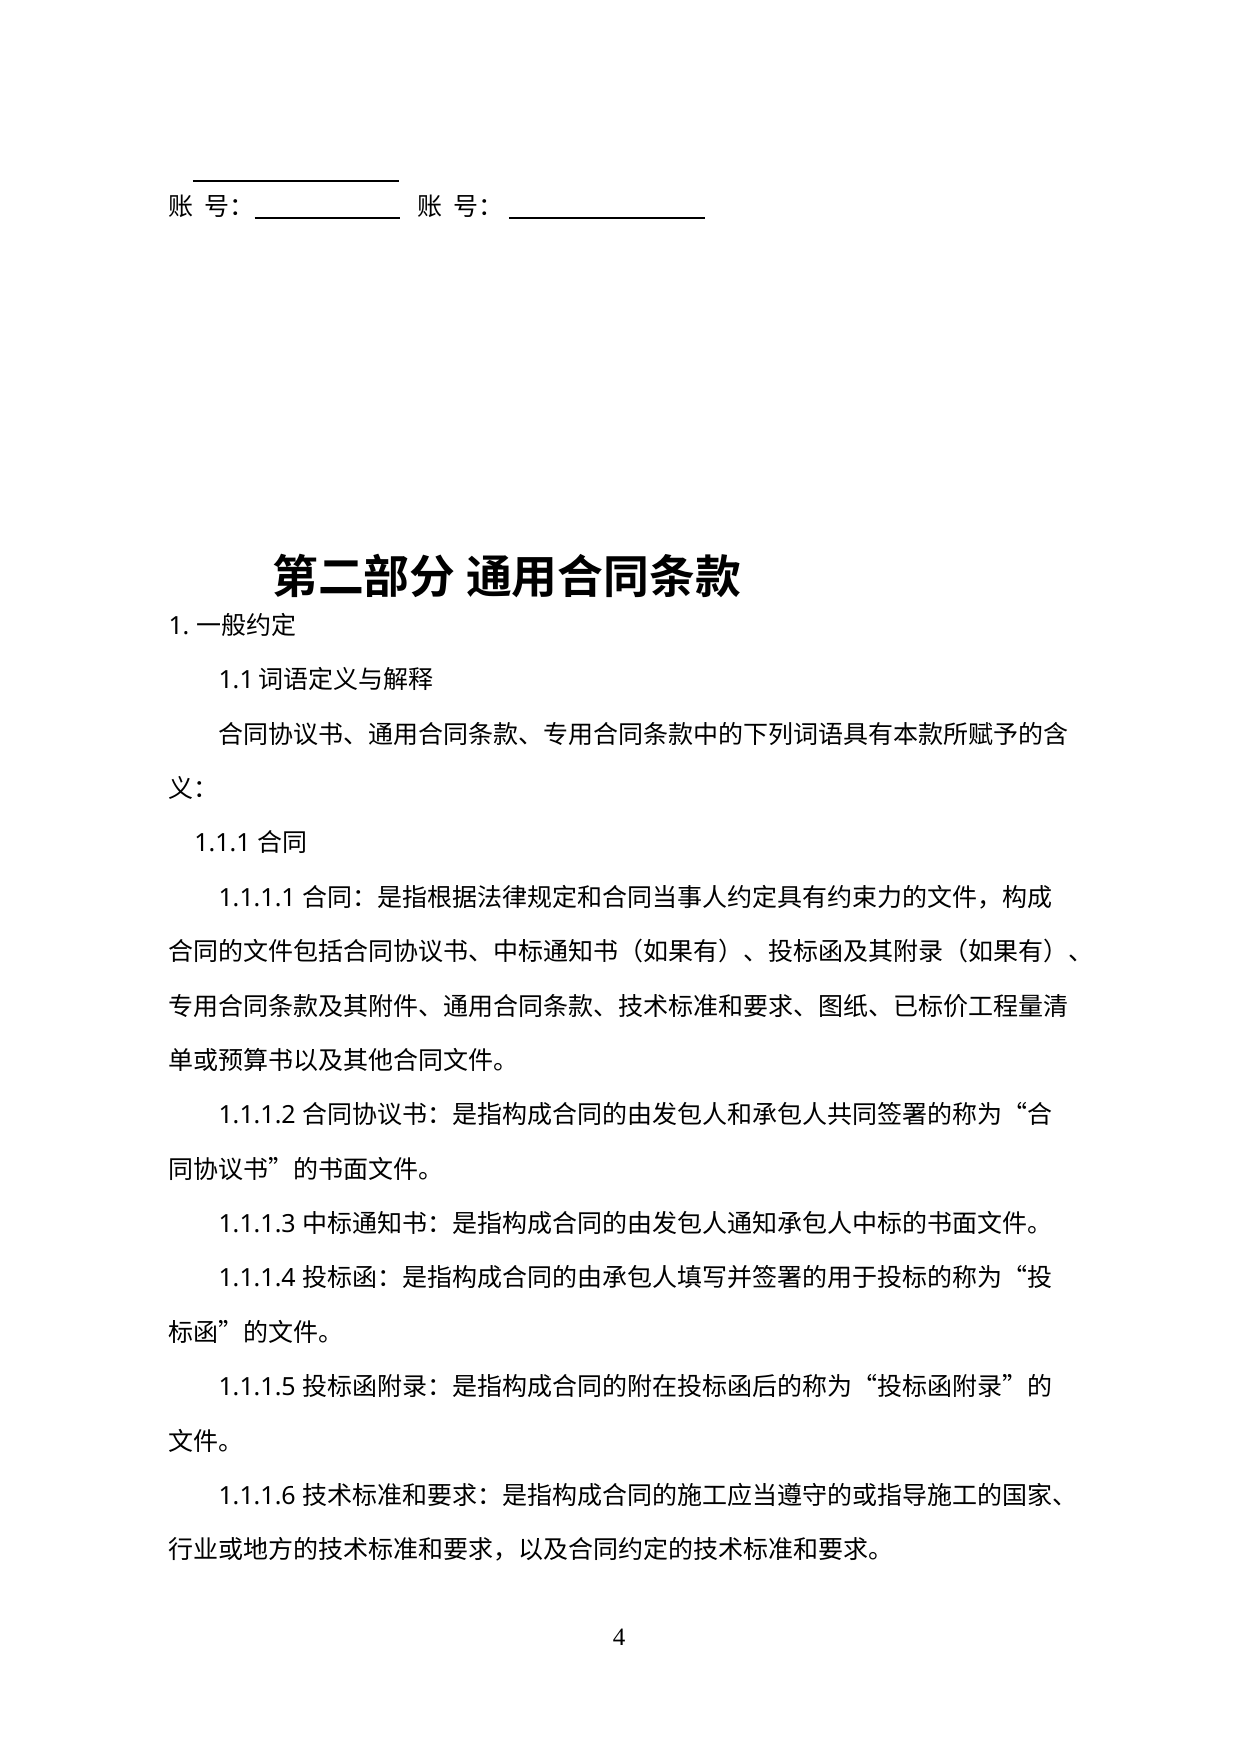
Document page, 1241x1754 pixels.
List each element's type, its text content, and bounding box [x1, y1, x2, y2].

text 1.1.1.1 合同：是指根据法律规定和合同当事人约定具有约束力的文件，构成合同的文件包括合同协议书、中标通知书（如果有）、投标函及其附录（如果有）、专用合同条款及其附件、通用合同条款、技术标准和要求、图纸、已标价工程量清单或预算书以及其他合同文件。 [168, 877, 1069, 1077]
text 第二部分 通用合同条款 [168, 547, 1069, 605]
text 1. 一般约定 [168, 605, 1069, 642]
text 账 号： 账 号： [168, 185, 1069, 223]
text 1.1.1.4 投标函：是指构成合同的由承包人填写并签署的用于投标的称为“投标函”的文件。 [168, 1258, 1069, 1348]
text 1.1.1 合同 [168, 823, 1069, 859]
text 合同协议书、通用合同条款、专用合同条款中的下列词语具有本款所赋予的含义： [168, 714, 1069, 805]
text 1.1.1.6 技术标准和要求：是指构成合同的施工应当遵守的或指导施工的国家、行业或地方的技术标准和要求，以及合同约定的技术标准和要求。 [168, 1475, 1069, 1566]
text 1.1.1.5 投标函附录：是指构成合同的附在投标函后的称为“投标函附录”的文件。 [168, 1367, 1069, 1457]
text 1.1.1.2 合同协议书：是指构成合同的由发包人和承包人共同签署的称为“合同协议书”的书面文件。 [168, 1095, 1069, 1185]
text 1.1.1.3 中标通知书：是指构成合同的由发包人通知承包人中标的书面文件。 [168, 1203, 1069, 1240]
text 1.1词语定义与解释 [168, 660, 1069, 696]
